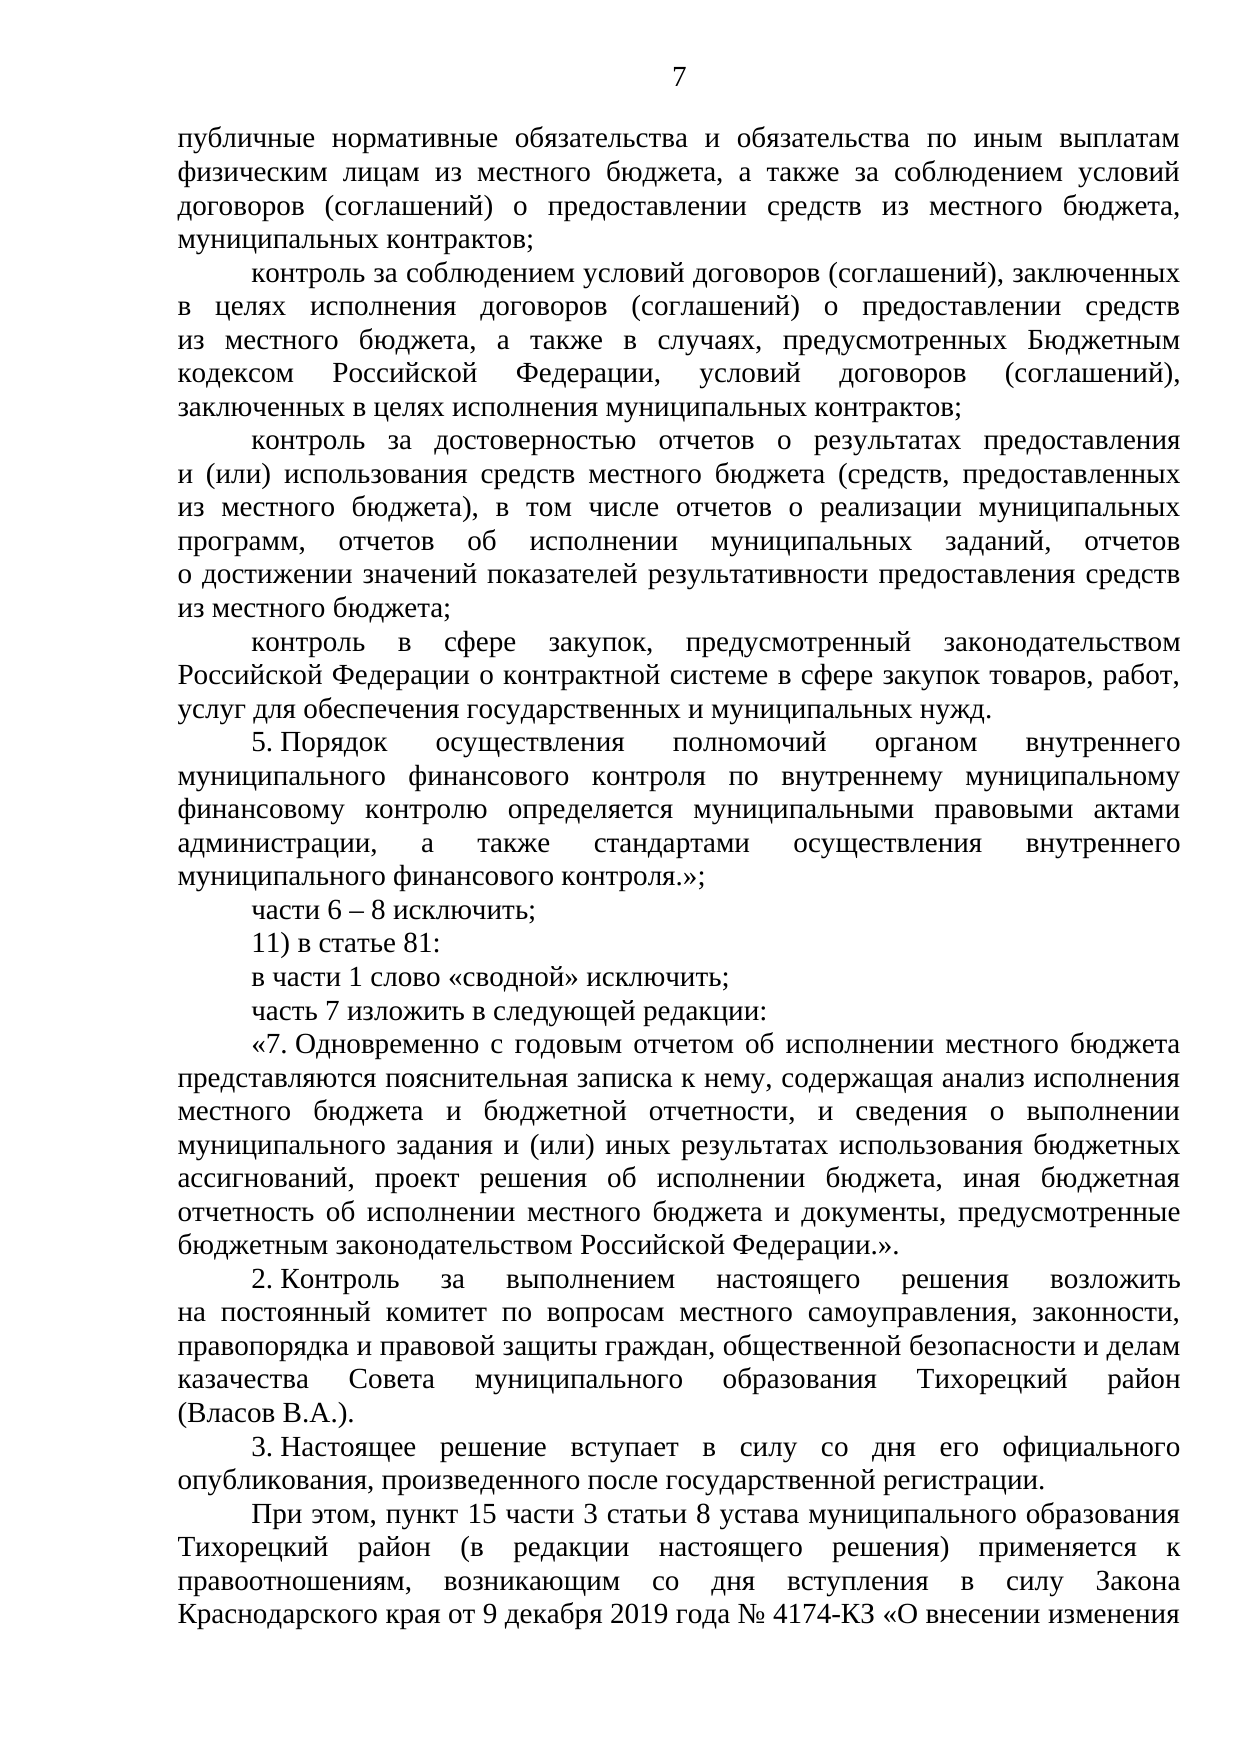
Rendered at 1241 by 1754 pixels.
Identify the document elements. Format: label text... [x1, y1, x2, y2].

text 5. Порядок осуществления полномочий органом внутреннего муниципального финансового контроля по внутреннему муниципальному финансовому контролю определяется муниципальными правовыми актами администрации, а также стандартами осуществления внутреннего муниципального финансового контроля.»; [177, 724, 1181, 892]
text «7. Одновременно с годовым отчетом об исполнении местного бюджета представляются пояснительная записка к нему, содержащая анализ исполнения местного бюджета и бюджетной отчетности, и сведения о выполнении муниципального задания и (или) иных результатах использования бюджетных ассигнований, проект решения об исполнении бюджета, иная бюджетная отчетность об исполнении местного бюджета и документы, предусмотренные бюджетным законодательством Российской Федерации.». [177, 1026, 1181, 1261]
text 2. Контроль за выполнением настоящего решения возложить на постоянный комитет по вопросам местного самоуправления, законности, правопорядка и правовой защиты граждан, общественной безопасности и делам казачества Совета муниципального образования Тихорецкий район (Власов В.А.). [177, 1261, 1181, 1429]
text в части 1 слово «сводной» исключить; [177, 959, 1181, 993]
text 11) в статье 81: [177, 926, 1181, 959]
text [177, 121, 1181, 255]
text контроль в сфере закупок, предусмотренный законодательством Российской Федерации о контрактной системе в сфере закупок товаров, работ, услуг для обеспечения государственных и муниципальных нужд. [177, 624, 1181, 724]
text 3. Настоящее решение вступает в силу со дня его официального опубликования, произведенного после государственной регистрации. [177, 1429, 1181, 1496]
text контроль за достоверностью отчетов о результатах предоставления и (или) использования средств местного бюджета (средств, предоставленных из местного бюджета), в том числе отчетов о реализации муниципальных программ, отчетов об исполнении муниципальных заданий, отчетов о достижении значений показателей результативности предоставления средств из местного бюджета; [177, 422, 1181, 624]
text части 6 – 8 исключить; [177, 892, 1181, 926]
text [177, 1496, 1181, 1630]
text контроль за соблюдением условий договоров (соглашений), заключенных в целях исполнения договоров (соглашений) о предоставлении средств из местного бюджета, а также в случаях, предусмотренных Бюджетным кодексом Российской Федерации, условий договоров (соглашений), заключенных в целях исполнения муниципальных контрактов; [177, 255, 1181, 422]
text часть 7 изложить в следующей редакции: [177, 993, 1181, 1026]
